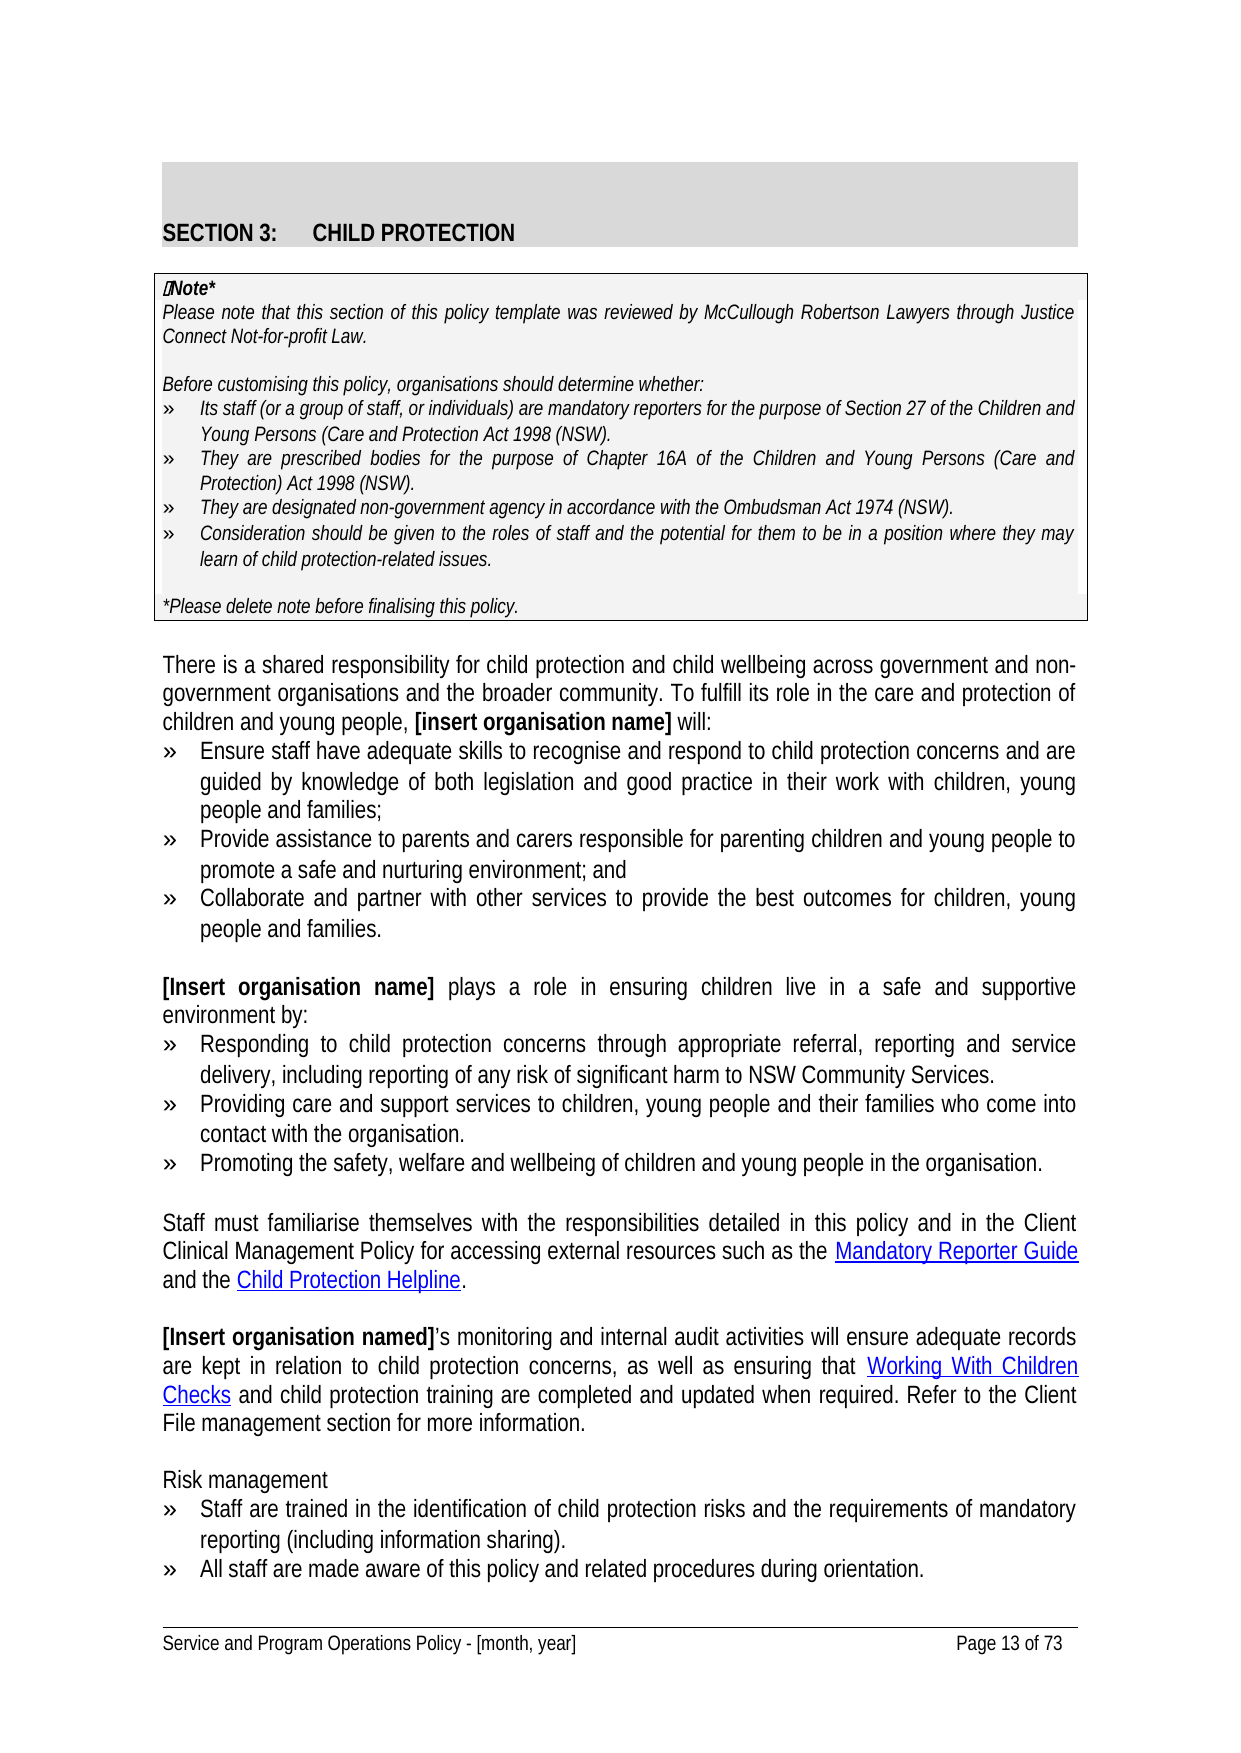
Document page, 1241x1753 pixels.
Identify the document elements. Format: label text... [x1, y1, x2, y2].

text There is a shared responsibility for child protection and child wellbeing across government and non-government organisations and the broader community. To fulfill its role in the care and protection of children and young people, [insert organisation name] will: [162, 650, 1078, 736]
list Its staff (or a group of staff, or individuals) are mandatory reporters for the purpose of Section 27 of the Children and Young Persons (Care and Protection Act 1998 (NSW). [162, 396, 1078, 445]
text Please note that this section of this policy template was reviewed by McCullough Robertson Lawyers through Justice Connect Not-for-profit Law. [162, 300, 1078, 348]
list They are designated non-government agency in accordance with the Ombudsman Act 1974 (NSW). [162, 495, 1078, 521]
list Providing care and support services to children, young people and their families who come into contact with the organisation. [162, 1088, 1078, 1148]
list Ensure staff have adequate skills to recognise and respond to child protection concerns and are guided by knowledge of both legislation and good practice in their work with children, young people and families; [162, 736, 1078, 824]
text Before customising this policy, organisations should determine whether: [162, 372, 1078, 396]
list Promoting the safety, welfare and wellbeing of children and young people in the organisation. [162, 1148, 1078, 1179]
text *Please delete note before finalising this policy. [155, 592, 1087, 620]
list Provide assistance to parents and carers responsible for parenting children and young people to promote a safe and nurturing environment; and [162, 824, 1078, 883]
text Note* [155, 274, 1087, 300]
list Staff are trained in the identification of child protection risks and the requirements of mandatory reporting (including information sharing). [162, 1494, 1078, 1554]
text Staff must familiarise themselves with the responsibilities detailed in this policy and in the Client Clinical Management Policy for accessing external resources such as the Mandatory Reporter Guide and the Child Protection Helpline. [162, 1208, 1078, 1294]
text [Insert organisation named]’s monitoring and internal audit activities will ensure adequate records are kept in relation to child protection concerns, as well as ensuring that Working With Children Checks and child protection training are completed and updated when required. Refer to the Client File management section for more information. [162, 1322, 1078, 1437]
list Responding to child protection concerns through appropriate referral, reporting and service delivery, including reporting of any risk of significant harm to NSW Community Services. [162, 1029, 1078, 1088]
list They are prescribed bodies for the purpose of Chapter 16A of the Children and Young Persons (Care and Protection) Act 1998 (NSW). [162, 445, 1078, 495]
list Consideration should be given to the roles of staff and the potential for them to be in a position where they may learn of child protection-related issues. [162, 521, 1078, 571]
list All staff are made aware of this policy and related procedures during orientation. [162, 1554, 1078, 1585]
subtitle SECTION 3: CHILD PROTECTION [162, 218, 1078, 247]
text [Insert organisation name] plays a role in ensuring children live in a safe and supportive environment by: [162, 972, 1078, 1029]
text Risk management [162, 1466, 1078, 1494]
list Collaborate and partner with other services to provide the best outcomes for children, young people and families. [162, 883, 1078, 943]
